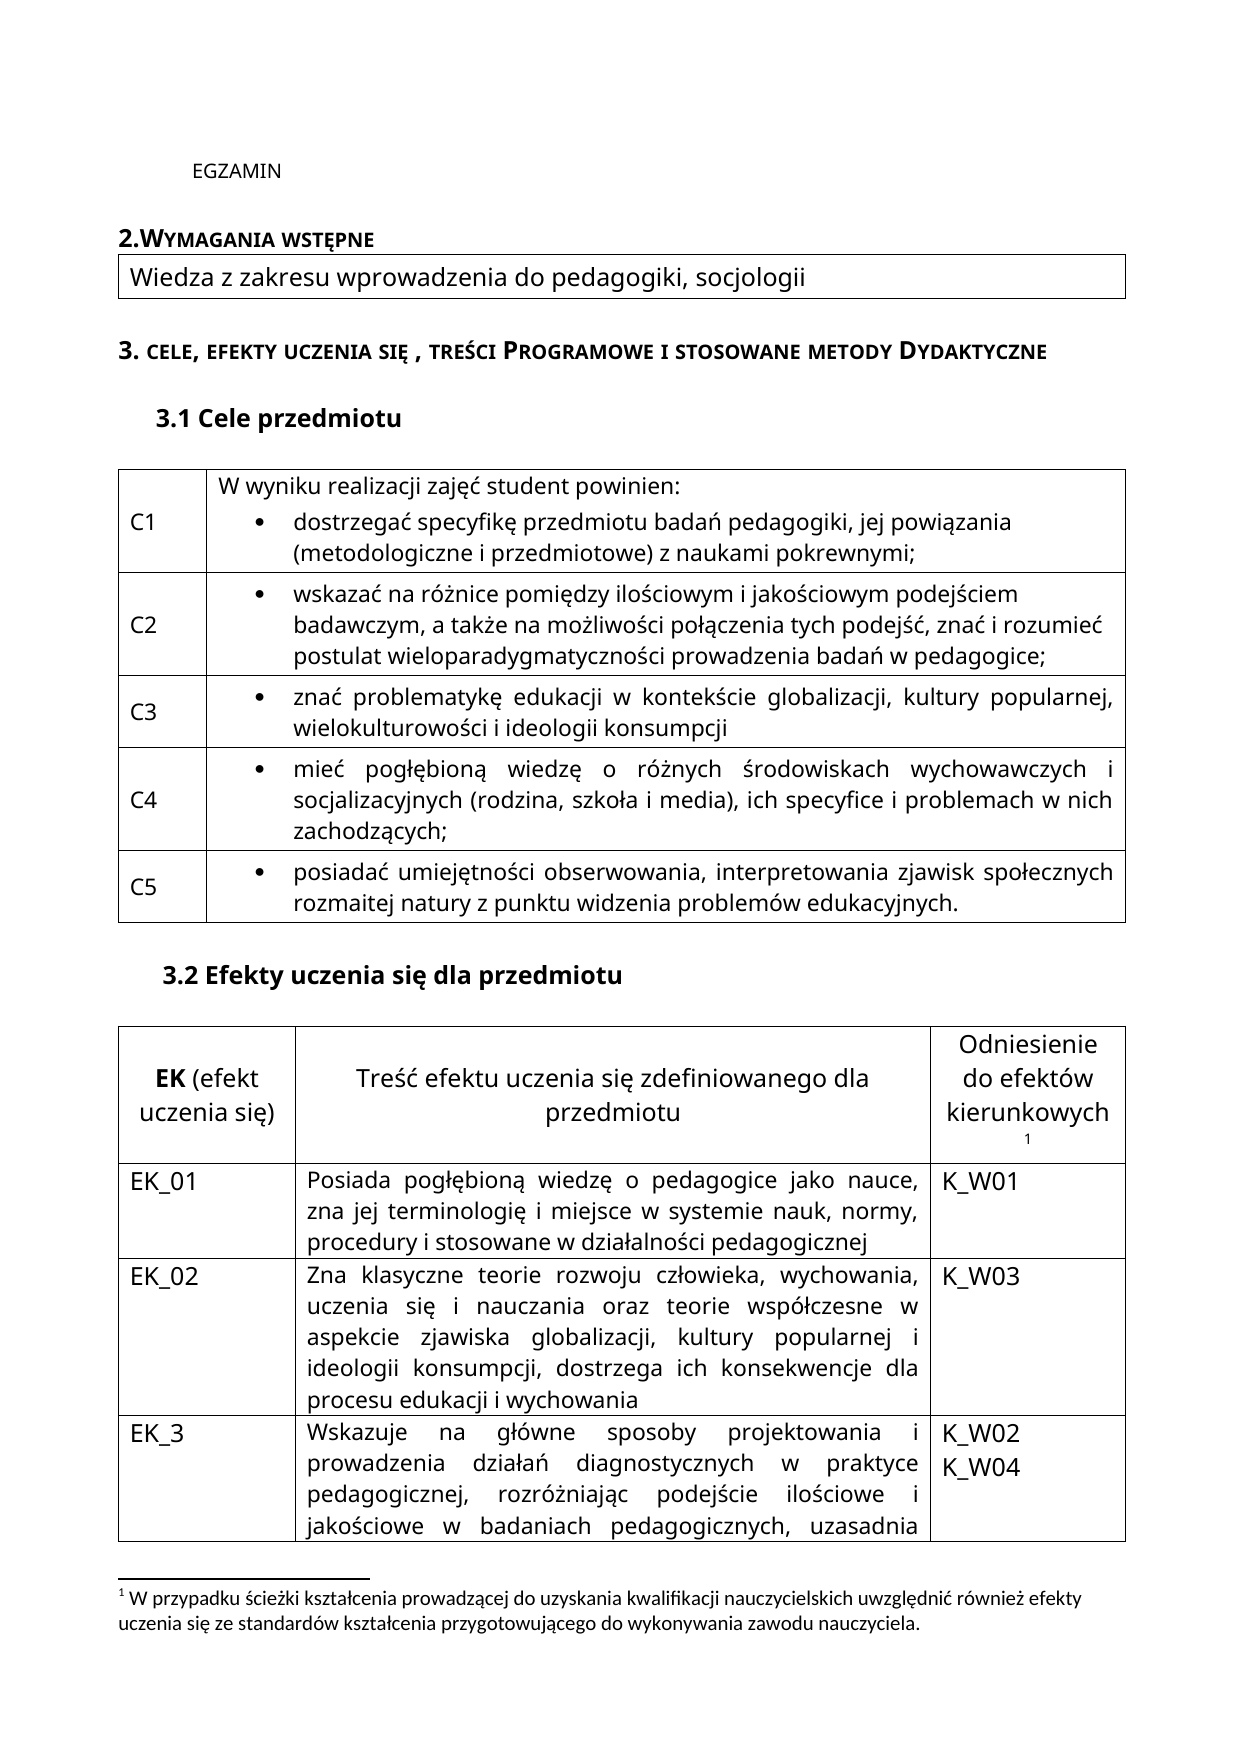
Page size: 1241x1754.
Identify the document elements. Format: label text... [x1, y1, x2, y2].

table_header Odniesienie do efektów kierunkowych [931, 1027, 1125, 1163]
table_header W wyniku realizacji zajęć student powinien: dostrzegać specyfikę przedmiotu badań pedagogiki, jej powiązania (metodologiczne i przedmiotowe) z naukami pokrewnymi; [207, 470, 1125, 572]
text 3. cele, efekty uczenia się , treści Programowe i stosowane metody Dydaktyczne [118, 333, 1122, 367]
table_cell C4 [119, 748, 206, 850]
table_cell K_W03 [931, 1259, 1125, 1415]
table_cell posiadać umiejętności obserwowania, interpretowania zjawisk społecznych rozmaitej natury z punktu widzenia problemów edukacyjnych. [207, 851, 1125, 922]
table_header EK (efekt uczenia się) [119, 1027, 295, 1163]
table_cell C5 [119, 851, 206, 922]
table_cell EK_02 [119, 1259, 295, 1415]
table_cell EK_3 [119, 1416, 295, 1541]
table_cell C2 [119, 573, 206, 675]
table_cell K_W01 [931, 1164, 1125, 1258]
table_cell znać problematykę edukacji w kontekście globalizacji, kultury popularnej, wielokulturowości i ideologii konsumpcji [207, 676, 1125, 747]
table_cell C3 [119, 676, 206, 747]
text egzamin [118, 152, 1122, 186]
table_header C1 [119, 470, 206, 572]
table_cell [296, 1416, 930, 1541]
text 3.2 Efekty uczenia się dla przedmiotu [162, 957, 1122, 991]
table_cell K_W02 K_W04 [931, 1416, 1125, 1541]
table_cell wskazać na różnice pomiędzy ilościowym i jakościowym podejściem badawczym, a także na możliwości połączenia tych podejść, znać i rozumieć postulat wieloparadygmatyczności prowadzenia badań w pedagogice; [207, 573, 1125, 675]
table_cell Posiada pogłębioną wiedzę o pedagogice jako nauce, zna jej terminologię i miejsce w systemie nauk, normy, procedury i stosowane w działalności pedagogicznej [296, 1164, 930, 1258]
table_header Wiedza z zakresu wprowadzenia do pedagogiki, socjologii [119, 255, 1125, 298]
table_cell Zna klasyczne teorie rozwoju człowieka, wychowania, uczenia się i nauczania oraz teorie współczesne w aspekcie zjawiska globalizacji, kultury popularnej i ideologii konsumpcji, dostrzega ich konsekwencje dla procesu edukacji i wychowania [296, 1259, 930, 1415]
table_cell mieć pogłębioną wiedzę o różnych środowiskach wychowawczych i socjalizacyjnych (rodzina, szkoła i media), ich specyfice i problemach w nich zachodzących; [207, 748, 1125, 850]
text 3.1 Cele przedmiotu [156, 401, 1122, 435]
table_cell EK_01 [119, 1164, 295, 1258]
table_header Treść efektu uczenia się zdefiniowanego dla przedmiotu [296, 1027, 930, 1163]
text 2.Wymagania wstępne [118, 220, 1122, 254]
